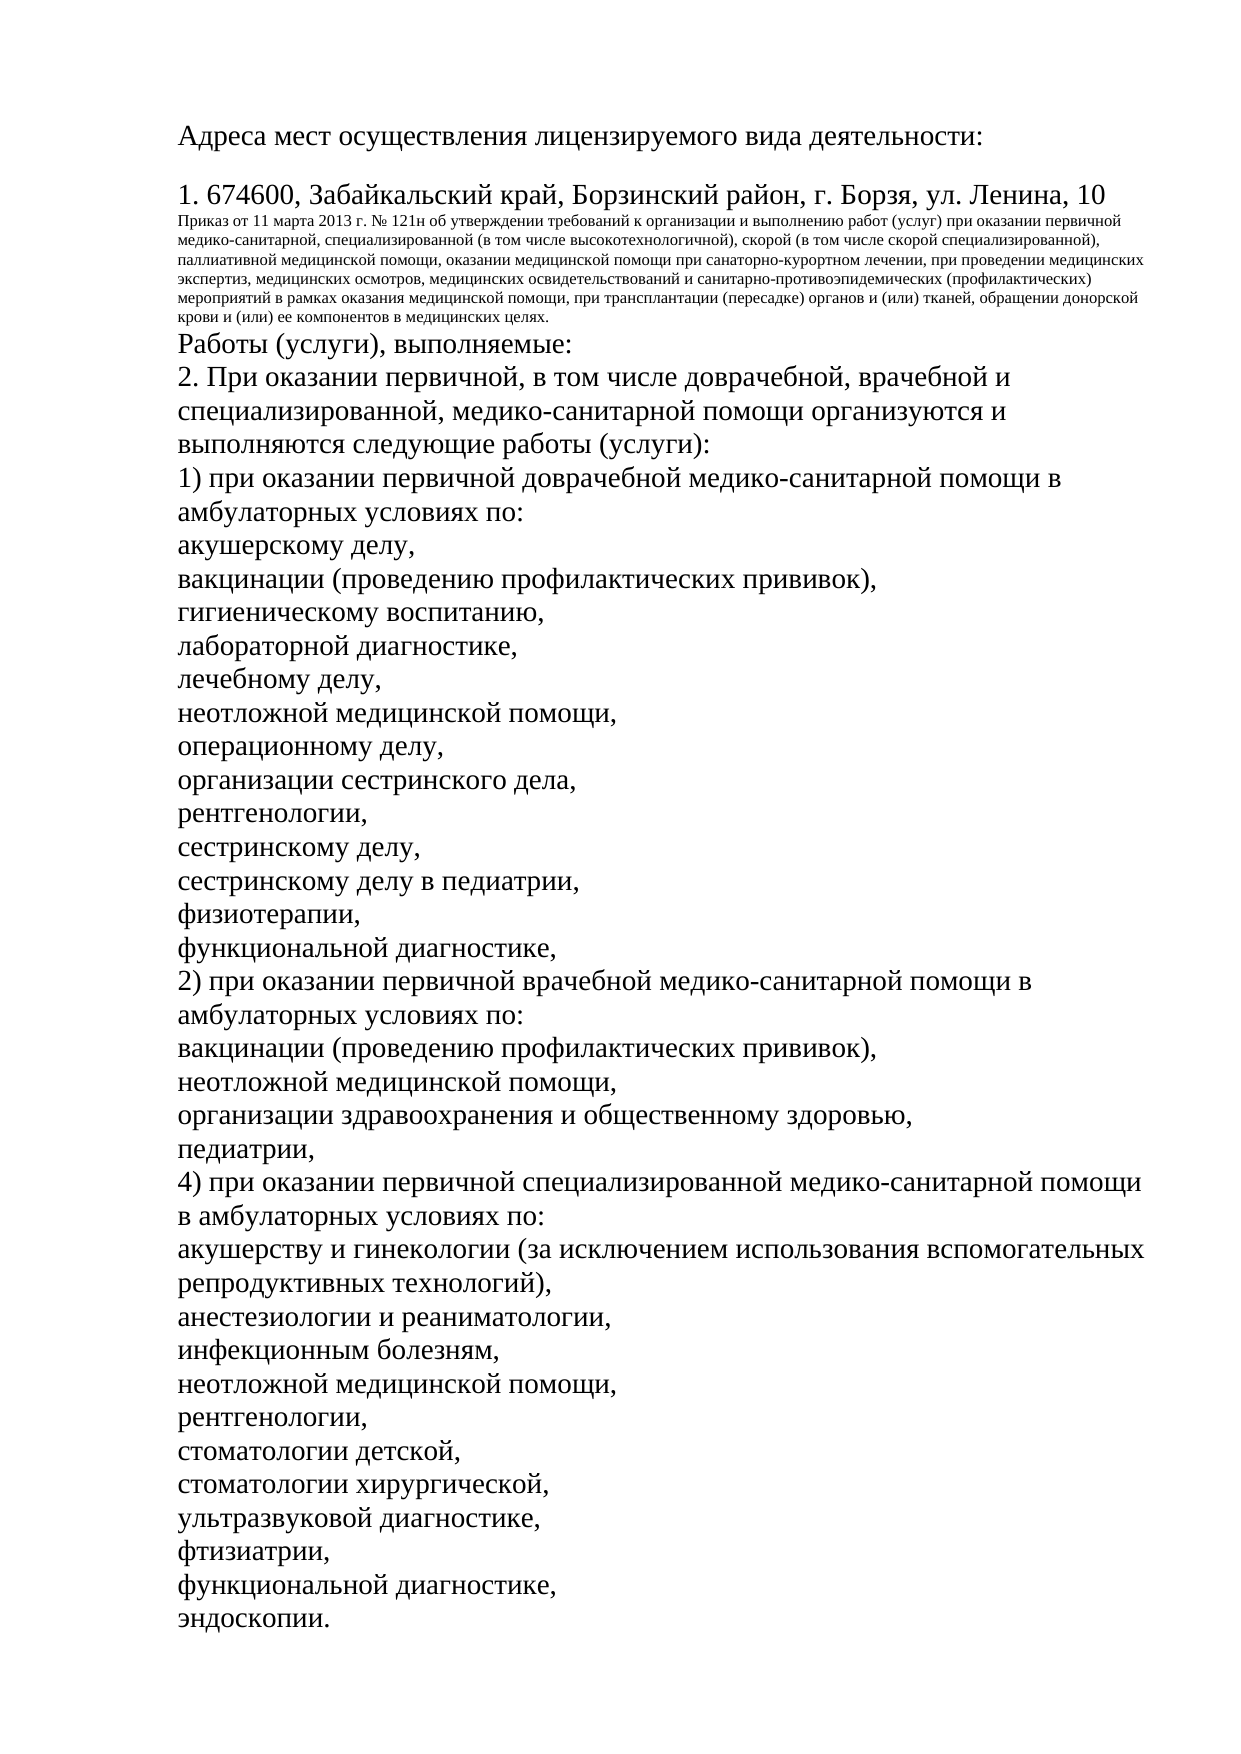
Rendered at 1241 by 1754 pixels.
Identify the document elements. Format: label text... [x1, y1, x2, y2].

text Приказ от 11 марта 2013 г. № 121н об утверждении требований к организации и выполнению работ (услуг) при оказании первичной медико-санитарной, специализированной (в том числе высокотехнологичной), скорой (в том числе скорой специализированной), паллиативной медицинской помощи, оказании медицинской помощи при санаторно-курортном лечении, при проведении медицинских экспертиз, медицинских осмотров, медицинских освидетельствований и санитарно-противоэпидемических (профилактических) мероприятий в рамках оказания медицинской помощи, при трансплантации (пересадке) органов и (или) тканей, обращении донорской крови и (или) ее компонентов в медицинских целях. [177, 211, 1152, 326]
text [177, 359, 1152, 1634]
text 1. 674600, Забайкальский край, Борзинский район, г. Борзя, ул. Ленина, 10 [177, 177, 1152, 211]
text Работы (услуги), выполняемые: [177, 326, 1152, 359]
text Адреса мест осуществления лицензируемого вида деятельности: [177, 118, 1152, 152]
